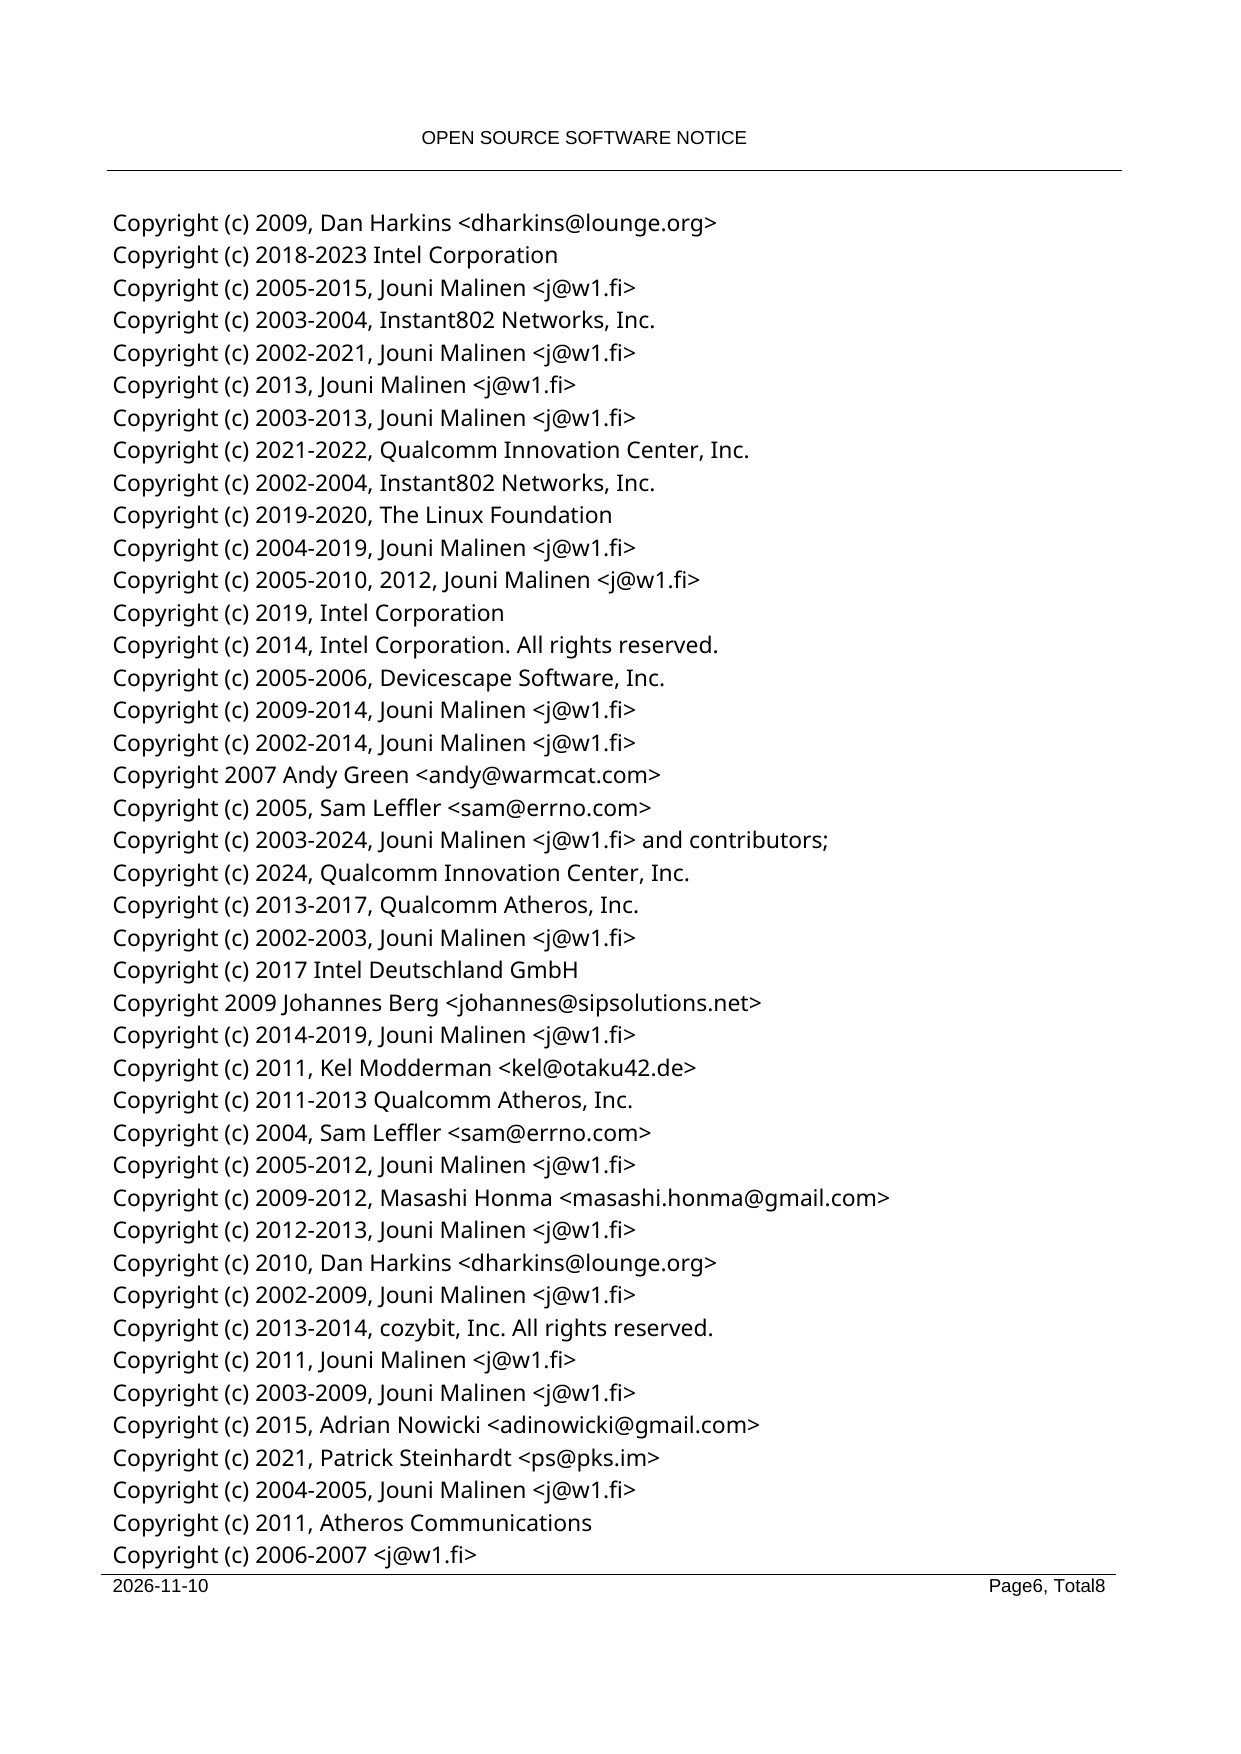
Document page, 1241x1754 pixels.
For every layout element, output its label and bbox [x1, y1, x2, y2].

text [112, 206, 1128, 1571]
